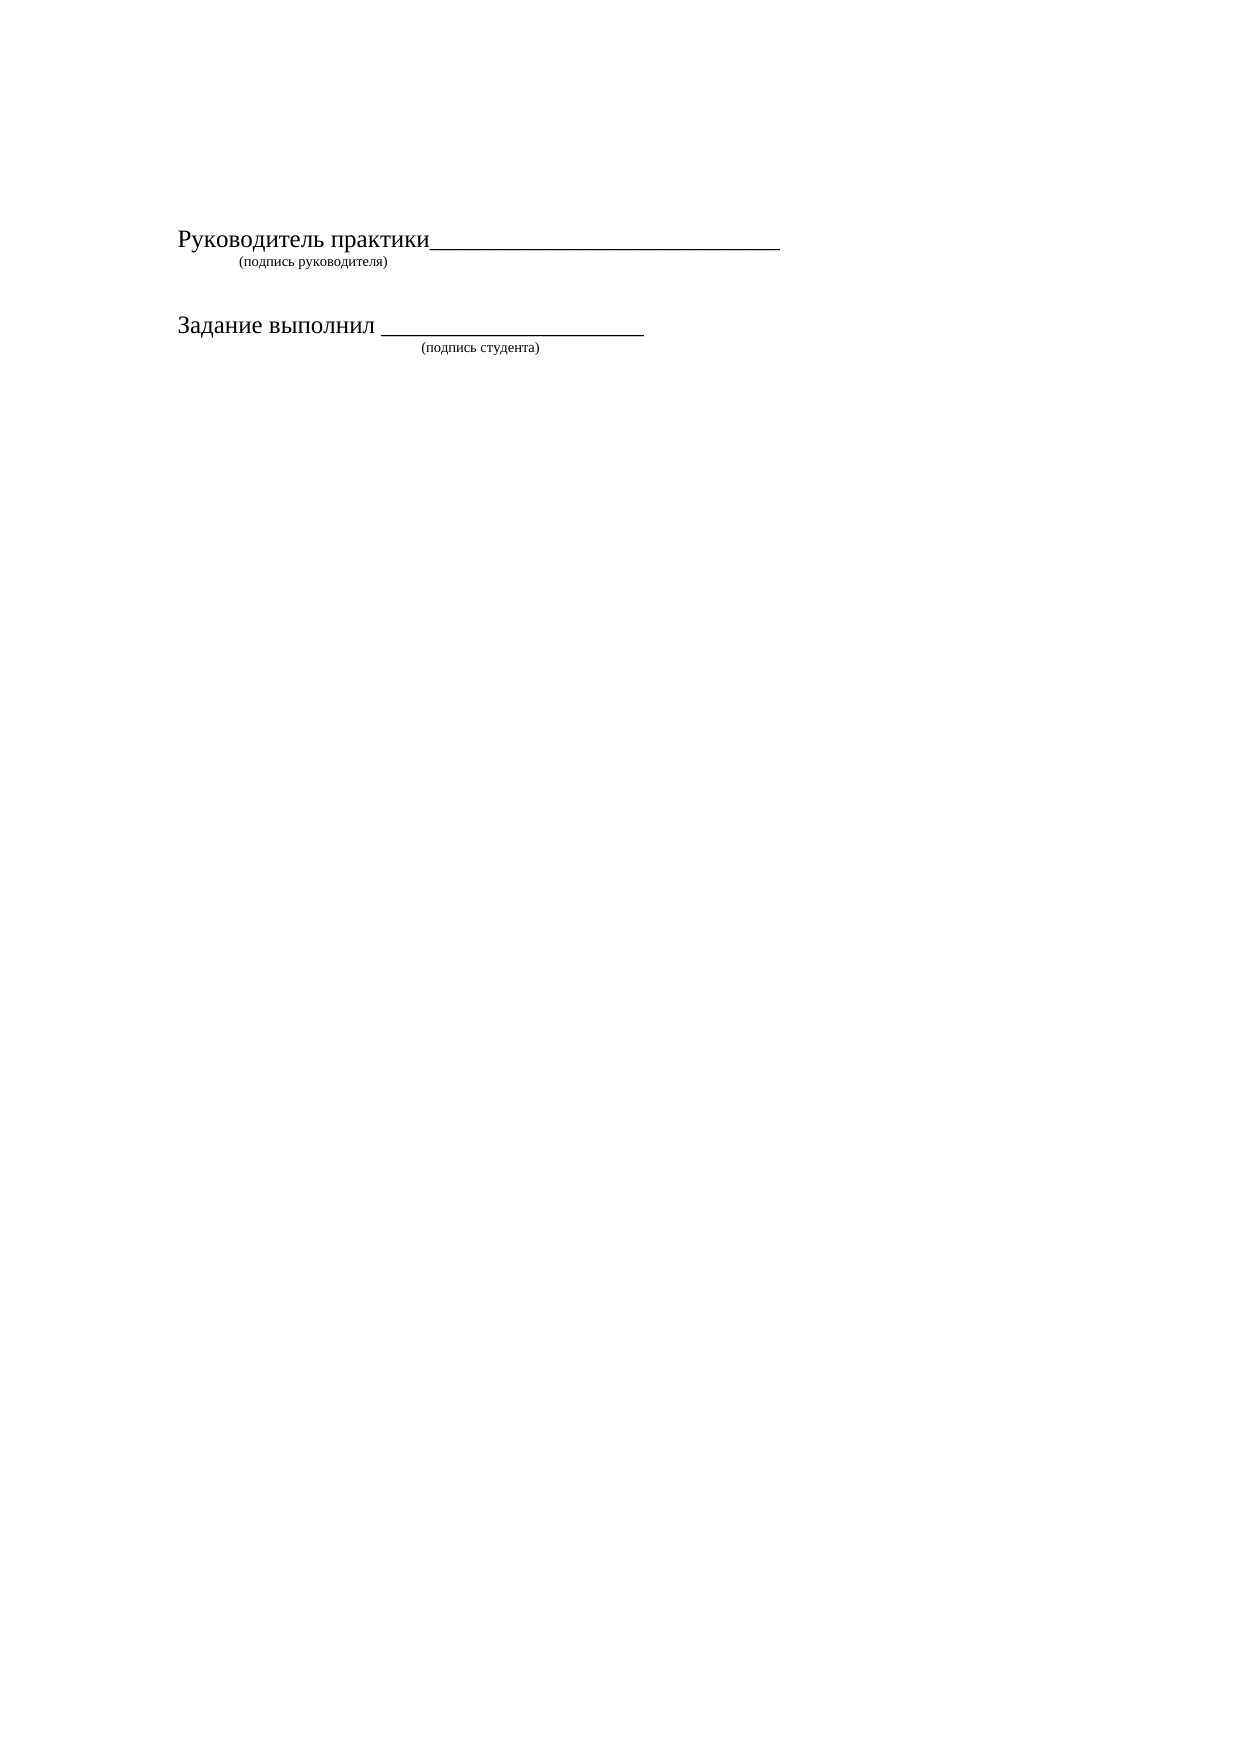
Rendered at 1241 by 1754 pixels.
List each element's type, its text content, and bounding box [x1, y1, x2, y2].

text (подпись руководителя) [177, 253, 1152, 282]
text Руководитель практики____________________________ [177, 224, 1152, 253]
text (подпись студента) [177, 339, 1152, 368]
text Задание выполнил _____________________ [177, 310, 1152, 339]
